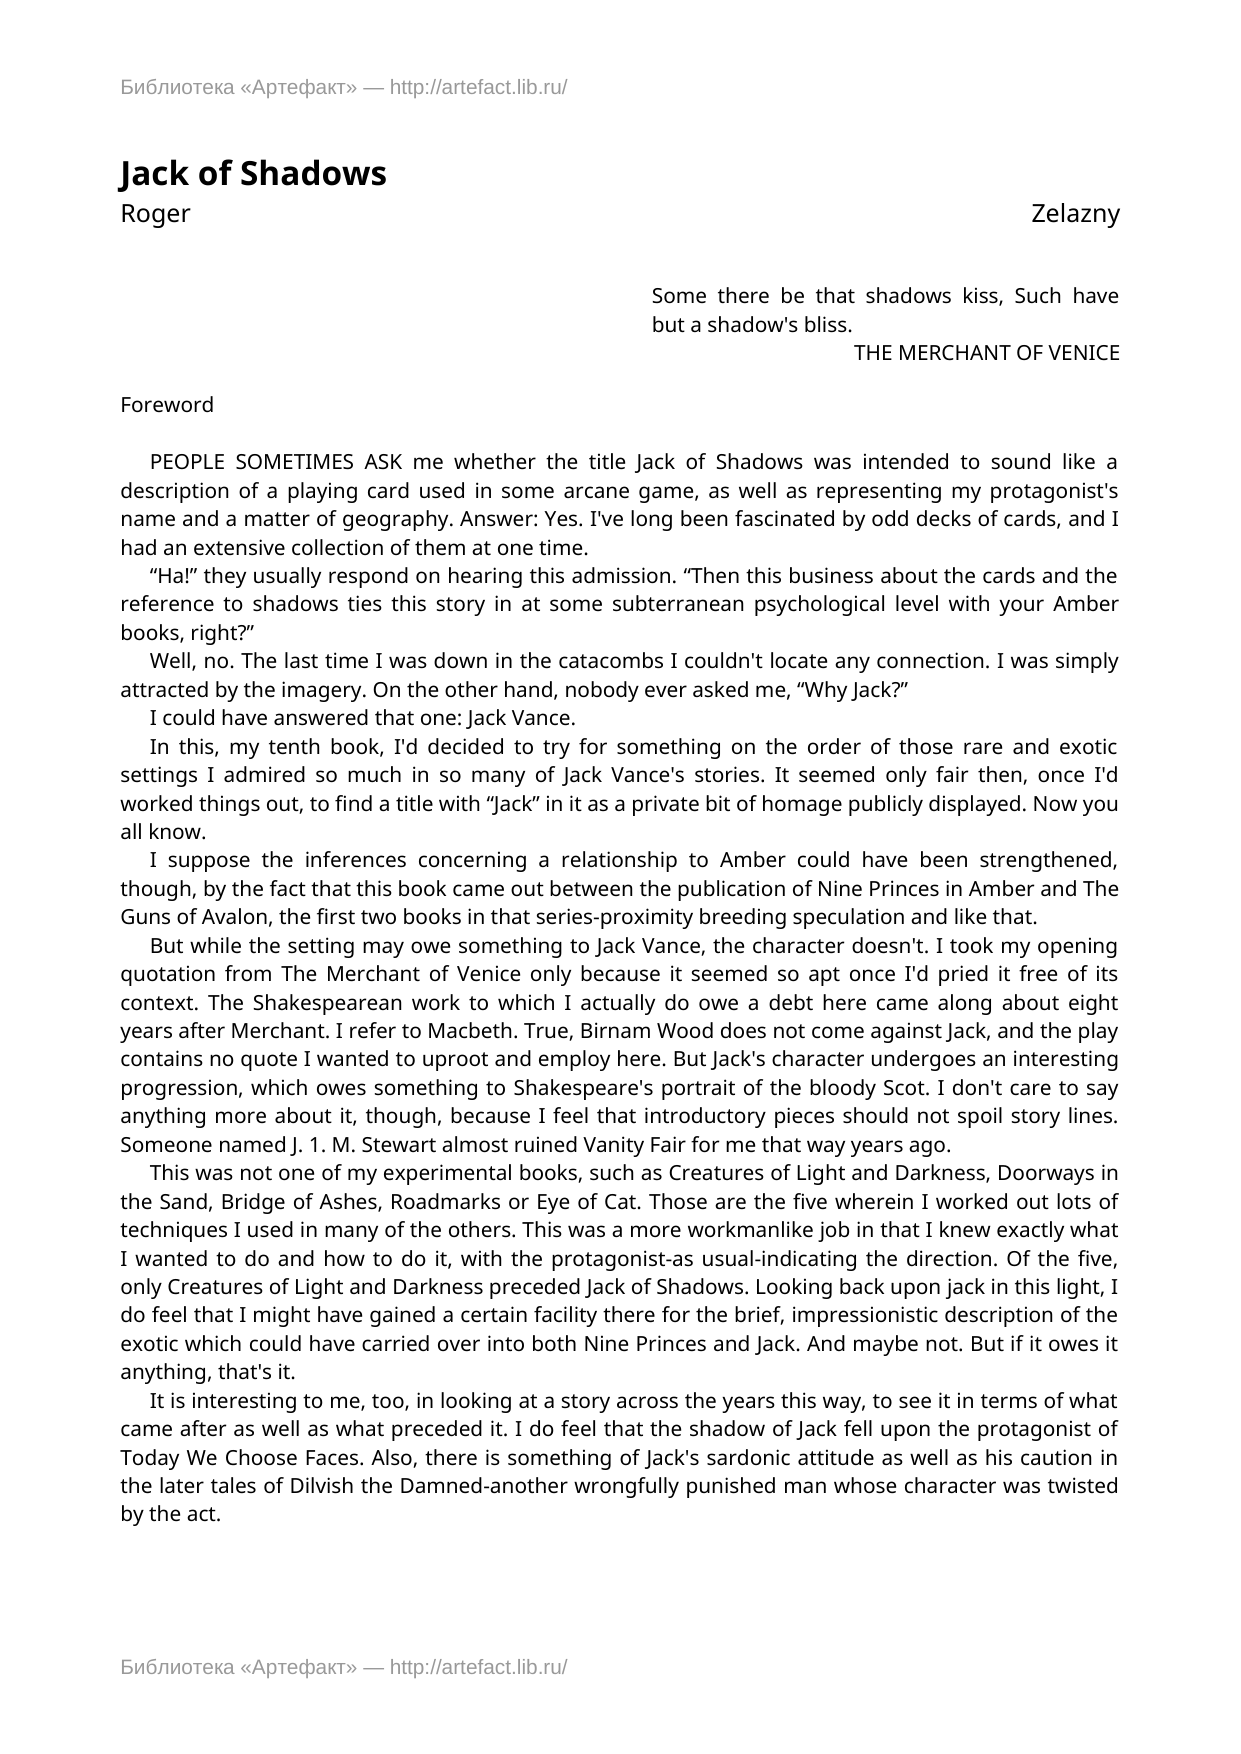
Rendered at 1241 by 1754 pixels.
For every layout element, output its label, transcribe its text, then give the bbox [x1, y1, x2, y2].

text PEOPLE SOMETIMES ASK me whether the title Jack of Shadows was intended to sound like a description of a playing card used in some arcane game, as well as representing my protagonist's name and a matter of geography. Answer: Yes. I've long been fascinated by odd decks of cards, and I had an extensive collection of them at one time. [120, 447, 1120, 561]
text THE MERCHANT OF VENICE [120, 338, 1120, 391]
text Foreword [120, 391, 1120, 419]
text I could have answered that one: Jack Vance. [120, 703, 1120, 732]
text Some there be that shadows kiss, Such have but a shadow's bliss. [652, 253, 1120, 338]
text It is interesting to me, too, in looking at a story across the years this way, to see it in terms of what came after as well as what preceded it. I do feel that the shadow of Jack fell upon the protagonist of Today We Choose Faces. Also, there is something of Jack's sardonic attitude as well as his caution in the later tales of Dilvish the Damned-another wrongfully punished man whose character was twisted by the act. [120, 1386, 1120, 1528]
text Jack of Shadows [120, 150, 1120, 195]
text This was not one of my experimental books, such as Creatures of Light and Darkness, Doorways in the Sand, Bridge of Ashes, Roadmarks or Eye of Cat. Those are the five wherein I worked out lots of techniques I used in many of the others. This was a more workmanlike job in that I knew exactly what I wanted to do and how to do it, with the protagonist-as usual-indicating the direction. Of the five, only Creatures of Light and Darkness preceded Jack of Shadows. Looking back upon jack in this light, I do feel that I might have gained a certain facility there for the brief, impressionistic description of the exotic which could have carried over into both Nine Princes and Jack. And maybe not. But if it owes it anything, that's it. [120, 1158, 1120, 1386]
text I suppose the inferences concerning a relationship to Amber could have been strengthened, though, by the fact that this book came out between the publication of Nine Princes in Amber and The Guns of Avalon, the first two books in that series-proximity breeding speculation and like that. [120, 846, 1120, 931]
text In this, my tenth book, I'd decided to try for something on the order of those rare and exotic settings I admired so much in so many of Jack Vance's stories. It seemed only fair then, once I'd worked things out, to find a title with “Jack” in it as a private bit of homage publicly displayed. Now you all know. [120, 732, 1120, 846]
text Roger Zelazny [120, 195, 1120, 253]
text But while the setting may owe something to Jack Vance, the character doesn't. I took my opening quotation from The Merchant of Venice only because it seemed so apt once I'd pried it free of its context. The Shakespearean work to which I actually do owe a debt here came along about eight years after Merchant. I refer to Macbeth. True, Birnam Wood does not come against Jack, and the play contains no quote I wanted to uproot and employ here. But Jack's character undergoes an interesting progression, which owes something to Shakespeare's portrait of the bloody Scot. I don't care to say anything more about it, though, because I feel that introductory pieces should not spoil story lines. Someone named J. 1. M. Stewart almost ruined Vanity Fair for me that way years ago. [120, 931, 1120, 1158]
text Well, no. The last time I was down in the catacombs I couldn't locate any connection. I was simply attracted by the imagery. On the other hand, nobody ever asked me, “Why Jack?” [120, 646, 1120, 703]
text “Ha!” they usually respond on hearing this admission. “Then this business about the cards and the reference to shadows ties this story in at some subterranean psychological level with your Amber books, right?” [120, 561, 1120, 646]
